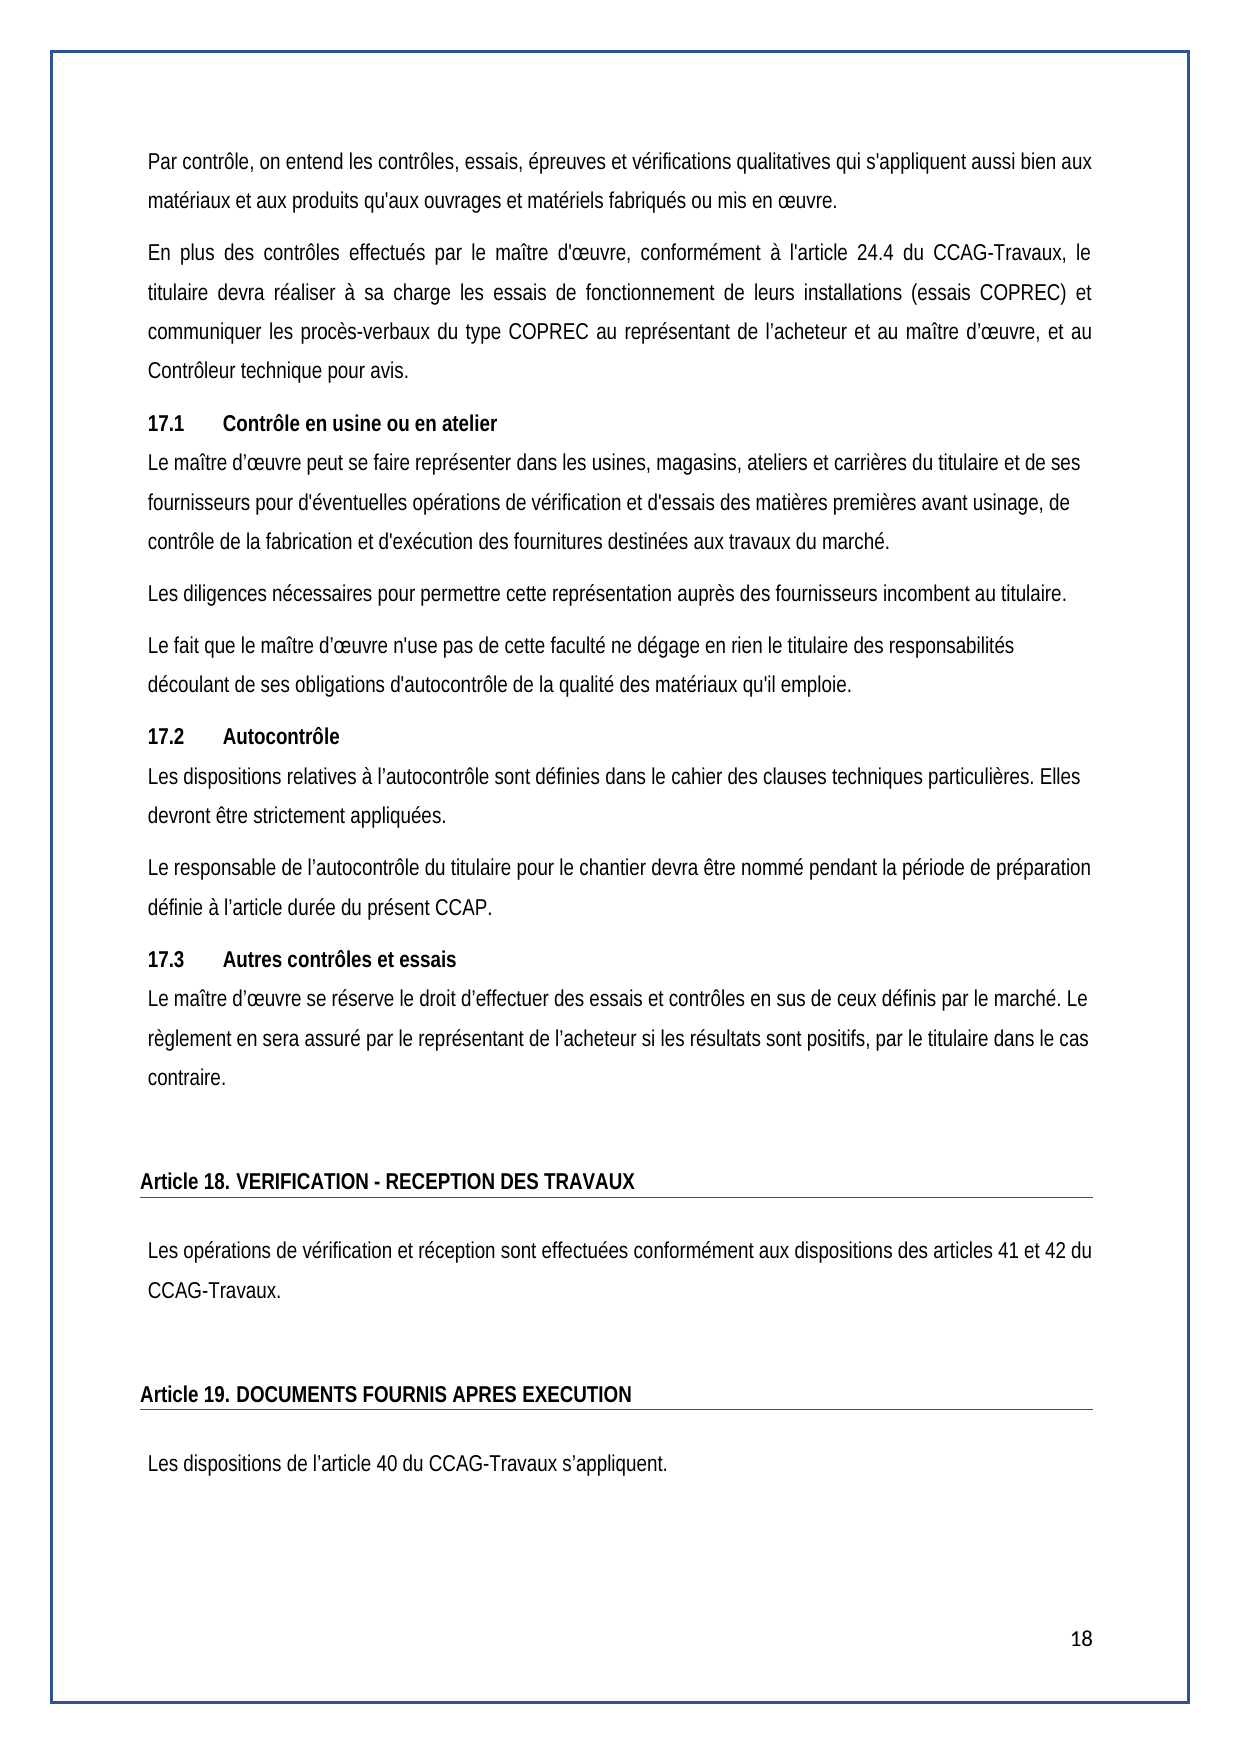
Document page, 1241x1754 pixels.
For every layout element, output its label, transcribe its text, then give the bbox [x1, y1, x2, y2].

list VERIFICATION - RECEPTION DES TRAVAUX [140, 1168, 1093, 1197]
text Les diligences nécessaires pour permettre cette représentation auprès des fournisseurs incombent au titulaire. [148, 580, 1093, 606]
list DOCUMENTS FOURNIS APRES EXECUTION [140, 1381, 1093, 1409]
text Le responsable de l’autocontrôle du titulaire pour le chantier devra être nommé pendant la période de préparation définie à l’article durée du présent CCAP. [148, 854, 1093, 920]
text Les dispositions de l’article 40 du CCAG-Travaux s’appliquent. [148, 1450, 1093, 1476]
list Autres contrôles et essais [148, 946, 1093, 972]
text Les dispositions relatives à l’autocontrôle sont définies dans le cahier des clauses techniques particulières. Elles devront être strictement appliquées. [148, 763, 1093, 829]
list Autocontrôle [148, 723, 1093, 750]
text En plus des contrôles effectués par le maître d'œuvre, conformément à l'article 24.4 du CCAG-Travaux, le titulaire devra réaliser à sa charge les essais de fonctionnement de leurs installations (essais COPREC) et communiquer les procès-verbaux du type COPREC au représentant de l’acheteur et au maître d’œuvre, et au Contrôleur technique pour avis. [148, 239, 1093, 384]
text Par contrôle, on entend les contrôles, essais, épreuves et vérifications qualitatives qui s'appliquent aussi bien aux matériaux et aux produits qu'aux ouvrages et matériels fabriqués ou mis en œuvre. [148, 148, 1093, 213]
text Le fait que le maître d’œuvre n'use pas de cette faculté ne dégage en rien le titulaire des responsabilités découlant de ses obligations d'autocontrôle de la qualité des matériaux qu'il emploie. [148, 632, 1093, 698]
list Contrôle en usine ou en atelier [148, 409, 1093, 436]
text Le maître d’œuvre peut se faire représenter dans les usines, magasins, ateliers et carrières du titulaire et de ses fournisseurs pour d'éventuelles opérations de vérification et d'essais des matières premières avant usinage, de contrôle de la fabrication et d'exécution des fournitures destinées aux travaux du marché. [148, 449, 1093, 554]
text Le maître d’œuvre se réserve le droit d’effectuer des essais et contrôles en sus de ceux définis par le marché. Le règlement en sera assuré par le représentant de l’acheteur si les résultats sont positifs, par le titulaire dans le cas contraire. [148, 985, 1093, 1091]
text Les opérations de vérification et réception sont effectuées conformément aux dispositions des articles 41 et 42 du CCAG-Travaux. [148, 1237, 1093, 1303]
